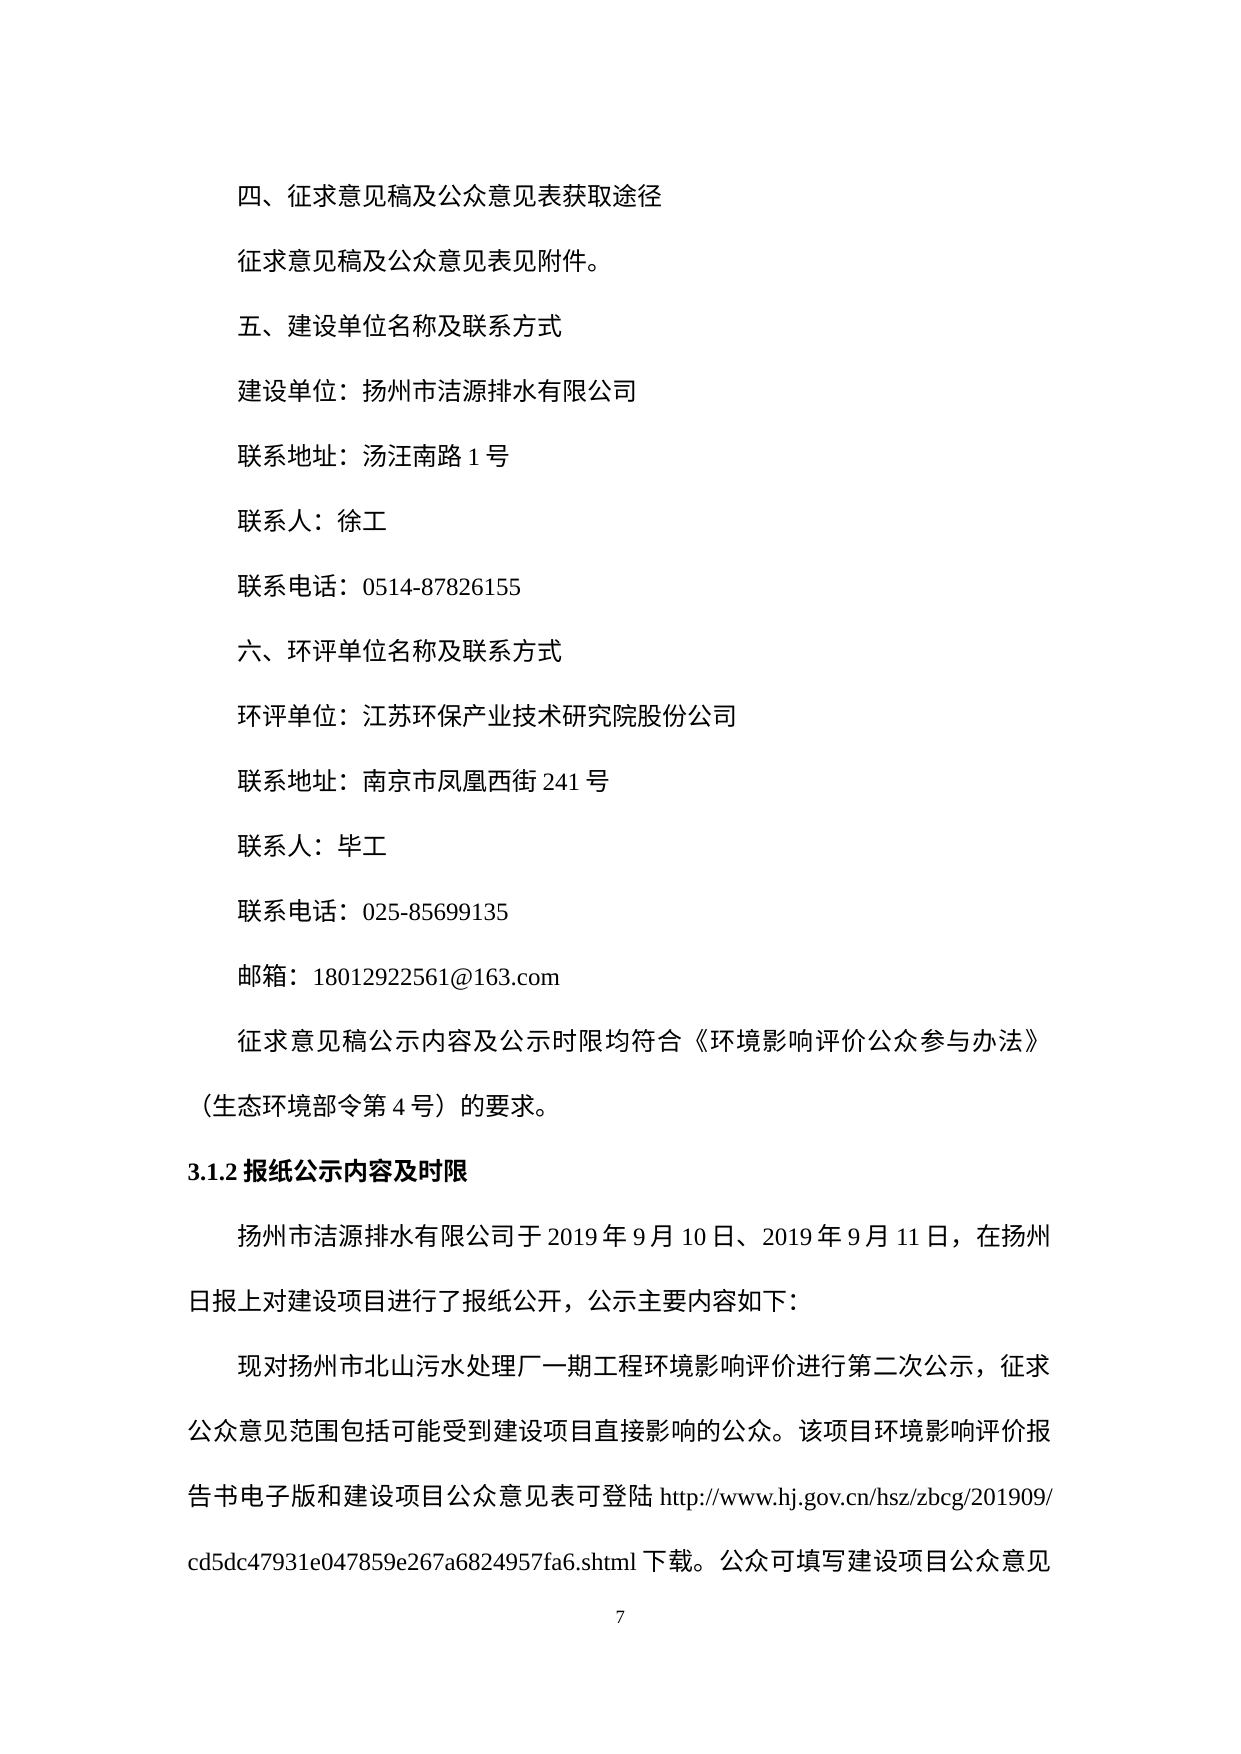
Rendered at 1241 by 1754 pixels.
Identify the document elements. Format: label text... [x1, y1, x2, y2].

text 环评单位：江苏环保产业技术研究院股份公司 [187, 682, 1053, 747]
text 邮箱：18012922561@163.com [187, 942, 1053, 1007]
text 3.1.2 报纸公示内容及时限 [187, 1137, 1053, 1202]
text 征求意见稿公示内容及公示时限均符合《环境影响评价公众参与办法》（生态环境部令第4号）的要求。 [187, 1007, 1053, 1137]
text 四、征求意见稿及公众意见表获取途径 [187, 162, 1053, 227]
text 征求意见稿及公众意见表见附件。 [187, 227, 1053, 292]
text 五、建设单位名称及联系方式 [187, 292, 1053, 357]
text 六、环评单位名称及联系方式 [187, 617, 1053, 682]
text 建设单位：扬州市洁源排水有限公司 [187, 357, 1053, 422]
text 联系地址：汤汪南路1号 [187, 422, 1053, 487]
text 联系人：徐工 [187, 487, 1053, 552]
text 联系人：毕工 [187, 812, 1053, 877]
text 联系地址：南京市凤凰西街241号 [187, 747, 1053, 812]
text 联系电话：0514-87826155 [187, 552, 1053, 617]
text 联系电话：025-85699135 [187, 877, 1053, 942]
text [187, 1332, 1053, 1592]
text 扬州市洁源排水有限公司于2019年9月10日、2019年9月11日，在扬州日报上对建设项目进行了报纸公开，公示主要内容如下： [187, 1202, 1053, 1332]
